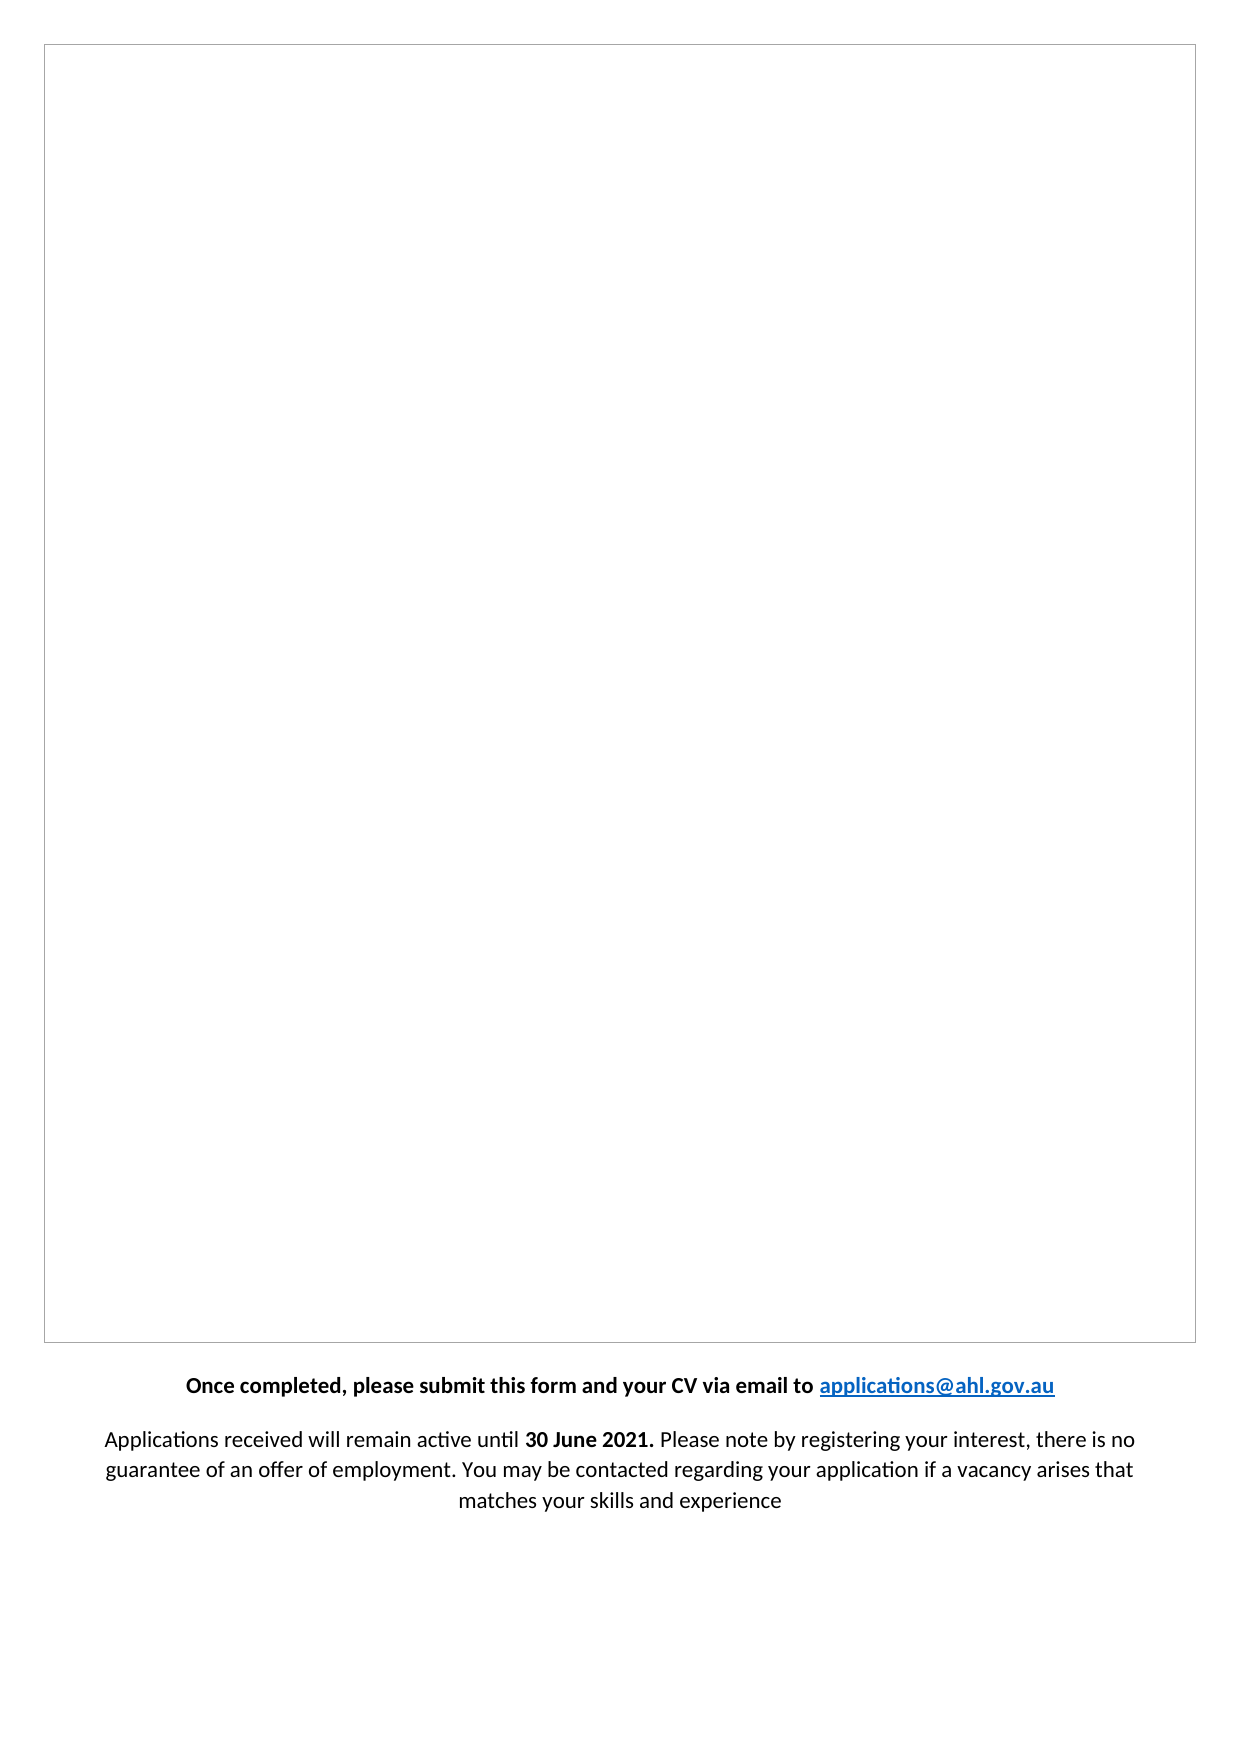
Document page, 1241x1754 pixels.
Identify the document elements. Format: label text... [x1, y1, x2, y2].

text Once completed, please submit this form and your CV via email to applications@ahl.gov.au [89, 1371, 1152, 1425]
text Applications received will remain active until 30 June 2021. Please note by registering your interest, there is no guarantee of an offer of employment. You may be contacted regarding your application if a vacancy arises that matches your skills and experience [89, 1425, 1152, 1514]
table_cell [45, 45, 1195, 1342]
